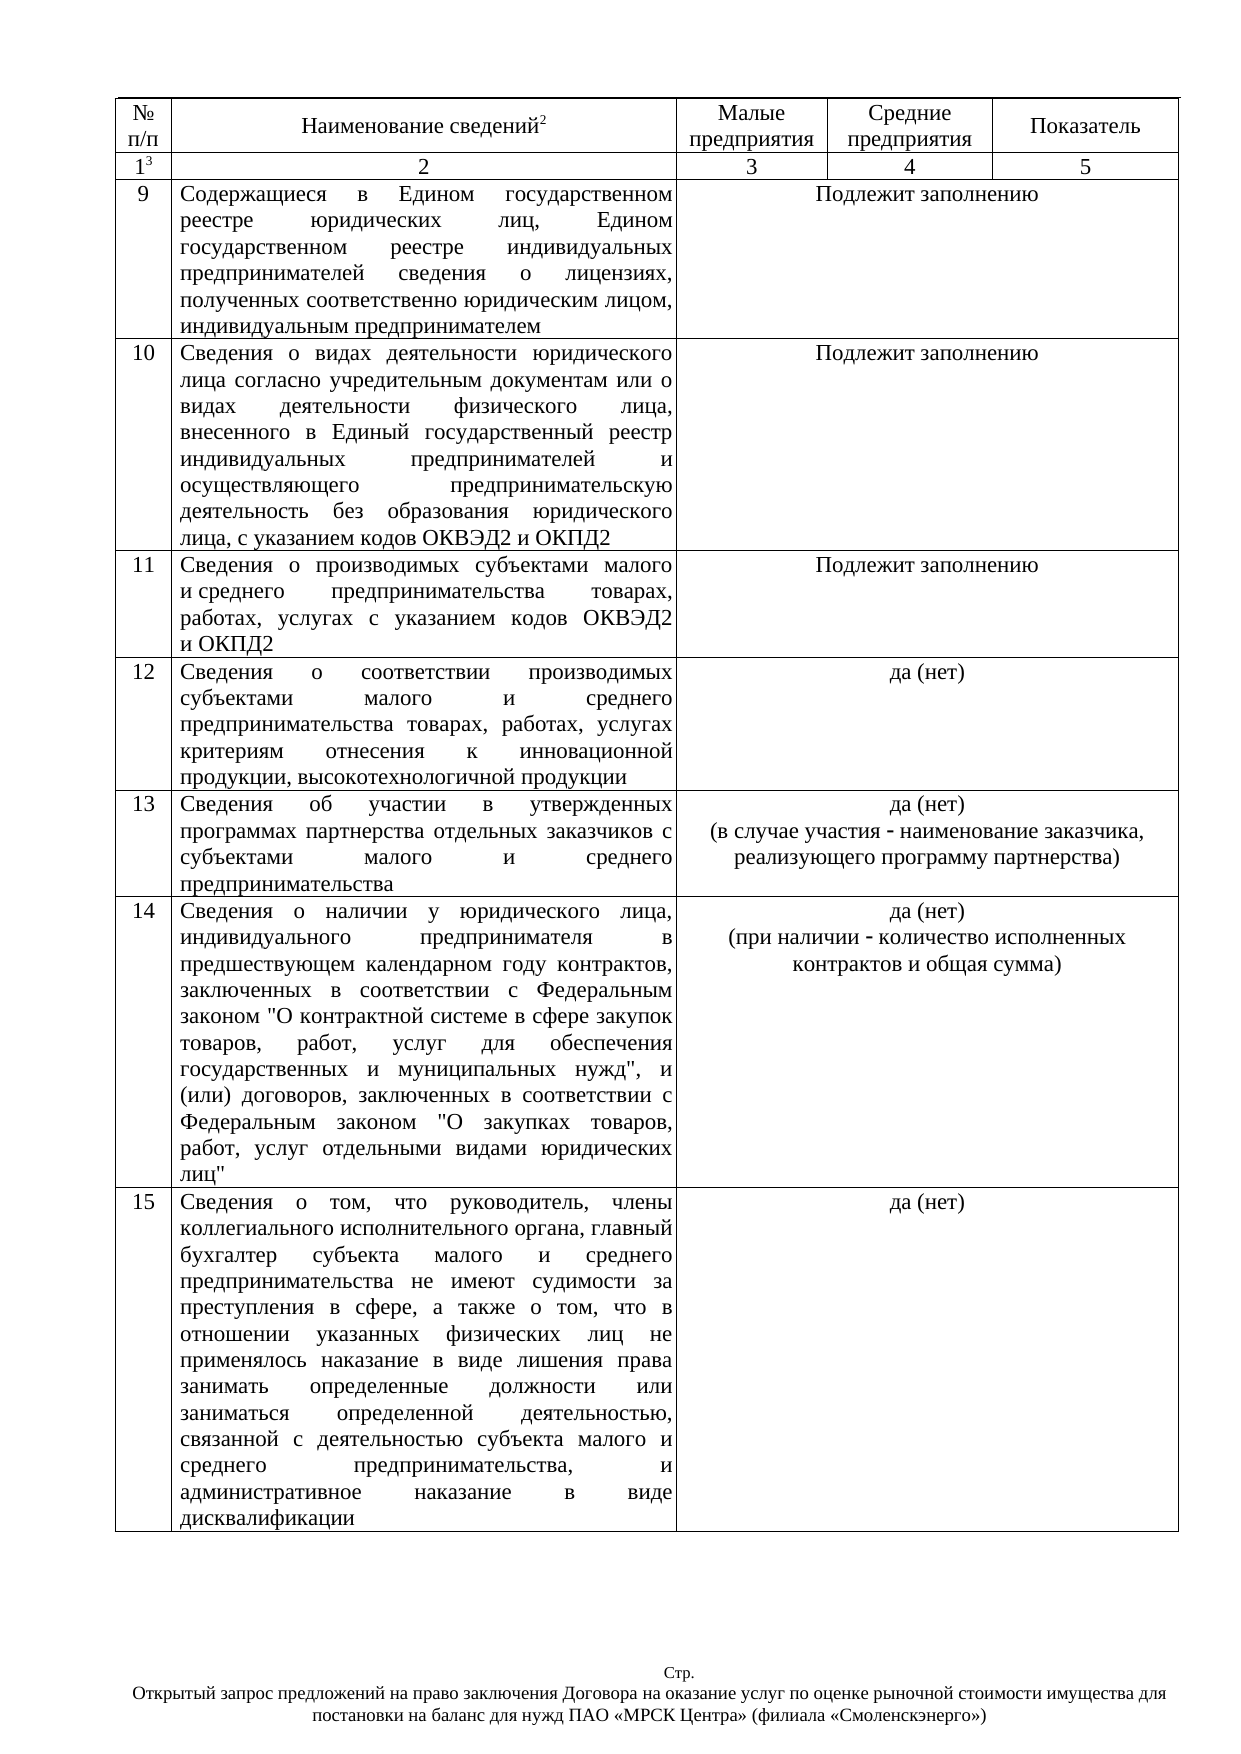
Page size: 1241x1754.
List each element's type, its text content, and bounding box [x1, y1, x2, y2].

table_cell 13 [116, 791, 171, 896]
table_header Средние предприятия [828, 99, 992, 152]
table_cell Подлежит заполнению [677, 180, 1178, 338]
table_cell 9 [116, 180, 171, 338]
table_header № п/п [116, 99, 171, 152]
table_cell 3 [677, 153, 827, 179]
table_cell 15 [116, 1188, 171, 1531]
table_cell Подлежит заполнению [677, 339, 1178, 550]
table_cell Сведения об участии в утвержденных программах партнерства отдельных заказчиков с субъектами малого и среднего предпринимательства [172, 791, 676, 896]
table_cell да (нет) (в случае участия наименование заказчика, реализующего программу партнерства) [677, 791, 1178, 896]
table_cell Содержащиеся в Едином государственном реестре юридических лиц, Едином государственном реестре индивидуальных предпринимателей сведения о лицензиях, полученных соответственно юридическим лицом, индивидуальным предпринимателем [172, 180, 676, 338]
table_cell да (нет) (при наличии количество исполненных контрактов и общая сумма) [677, 897, 1178, 1187]
table_cell Сведения о наличии у юридического лица, индивидуального предпринимателя в предшествующем календарном году контрактов, заключенных в соответствии с Федеральным законом "О контрактной системе в сфере закупок товаров, работ, услуг для обеспечения государственных и муниципальных нужд", и (или) договоров, заключенных в соответствии с Федеральным законом "О закупках товаров, работ, услуг отдельными видами юридических лиц" [172, 897, 676, 1187]
table_cell Сведения о том, что руководитель, члены коллегиального исполнительного органа, главный бухгалтер субъекта малого и среднего предпринимательства не имеют судимости за преступления в сфере, а также о том, что в отношении указанных физических лиц не применялось наказание в виде лишения права занимать определенные должности или заниматься определенной деятельностью, связанной с деятельностью субъекта малого и среднего предпринимательства, и административное наказание в виде дисквалификации [172, 1188, 676, 1531]
table_cell да (нет) [677, 1188, 1178, 1531]
table_cell 12 [116, 658, 171, 789]
table_cell да (нет) [677, 658, 1178, 789]
table_header Показатель [993, 99, 1178, 152]
table_cell 11 [116, 551, 171, 657]
table_cell Подлежит заполнению [677, 551, 1178, 657]
table_cell 5 [993, 153, 1178, 179]
table_cell 14 [116, 897, 171, 1187]
table_cell Сведения о соответствии производимых субъектами малого и среднего предпринимательства товарах, работах, услугах критериям отнесения к инновационной продукции, высокотехнологичной продукции [172, 658, 676, 789]
table_cell 13 [116, 153, 171, 179]
table_cell 10 [116, 339, 171, 550]
table_cell 4 [828, 153, 992, 179]
table_header Наименование сведений2 [172, 99, 676, 152]
table_cell Сведения о видах деятельности юридического лица согласно учредительным документам или о видах деятельности физического лица, внесенного в Единый государственный реестр индивидуальных предпринимателей и осуществляющего предпринимательскую деятельность без образования юридического лица, с указанием кодов ОКВЭД2 и ОКПД2 [172, 339, 676, 550]
table_cell 2 [172, 153, 676, 179]
table_header Малые предприятия [677, 99, 827, 152]
table_cell Сведения о производимых субъектами малого и среднего предпринимательства товарах, работах, услугах с указанием кодов ОКВЭД2 и ОКПД2 [172, 551, 676, 657]
